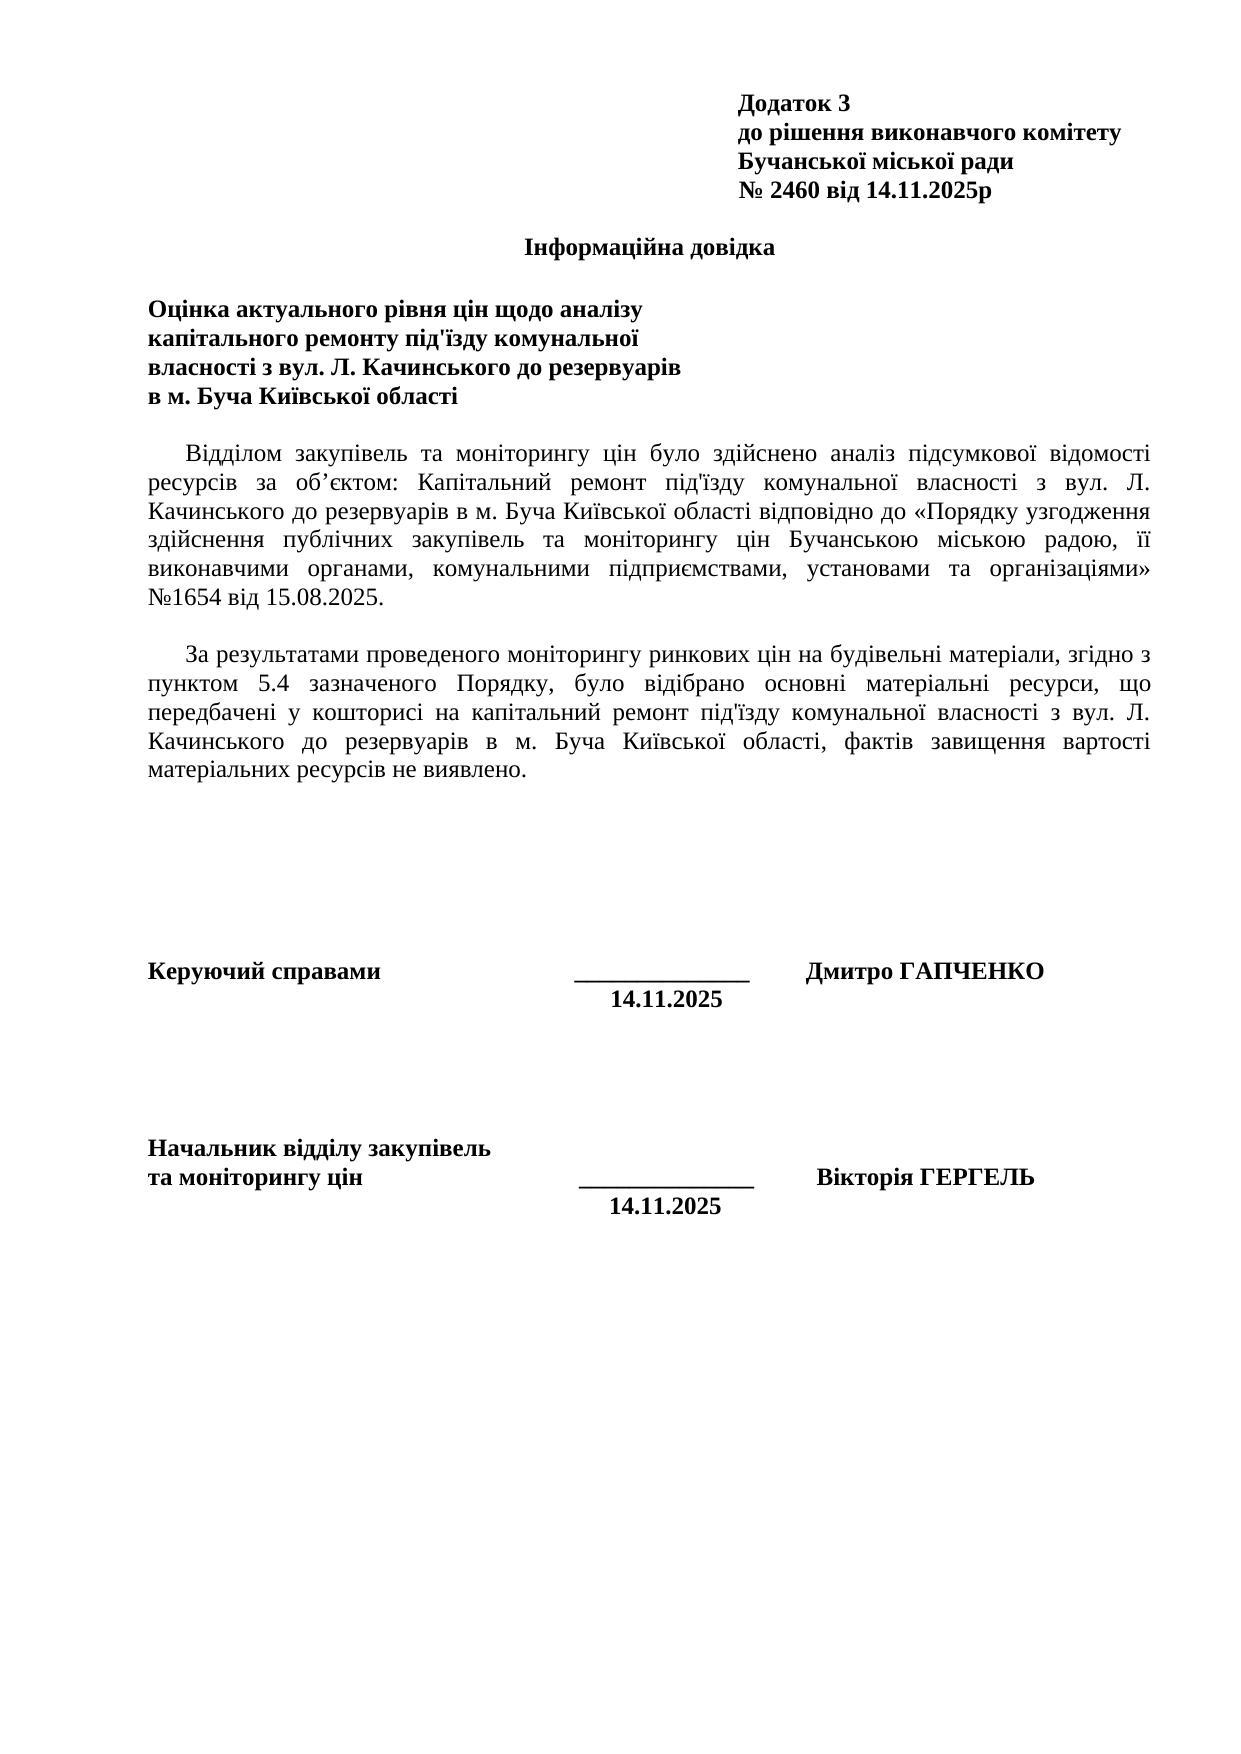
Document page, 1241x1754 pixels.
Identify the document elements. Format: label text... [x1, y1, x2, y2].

text Начальник відділу закупівель [148, 1133, 1152, 1162]
text За результатами проведеного моніторингу ринкових цін на будівельні матеріали, згідно з пунктом 5.4 зазначеного Порядку, було відібрано основні матеріальні ресурси, що передбачені у кошторисі на капітальний ремонт під'їзду комунальної власності з вул. Л. Качинського до резервуарів в м. Буча Київської області, фактів завищення вартості матеріальних ресурсів не виявлено. [148, 639, 1152, 783]
text Бучанської міської ради [664, 146, 1152, 175]
text капітального ремонту під'їзду комунальної [148, 323, 1152, 352]
text 14.11.2025 [148, 984, 1152, 1013]
text Додаток 3 [664, 88, 1152, 117]
text № 2460 від 14.11.2025р [148, 175, 1152, 203]
text Інформаційна довідка [148, 232, 1152, 261]
text Керуючий справами ______________ Дмитро ГАПЧЕНКО [148, 956, 1152, 984]
text до рішення виконавчого комітету [664, 117, 1152, 146]
text Відділом закупівель та моніторингу цін було здійснено аналіз підсумкової відомості ресурсів за об’єктом: Капітальний ремонт під'їзду комунальної власності з вул. Л. Качинського до резервуарів в м. Буча Київської області відповідно до «Порядку узгодження здійснення публічних закупівель та моніторингу цін Бучанською міською радою, її виконавчими органами, комунальними підприємствами, установами та організаціями» №1654 від 15.08.2025. [148, 438, 1152, 611]
text 14.11.2025 [148, 1191, 1152, 1220]
text Оцінка актуального рівня цін щодо аналізу [148, 294, 1152, 323]
text та моніторингу цін ______________ Вікторія ГЕРГЕЛЬ [148, 1162, 1152, 1191]
text власності з вул. Л. Качинського до резервуарів [148, 352, 1152, 381]
text в м. Буча Київської області [148, 381, 1152, 409]
